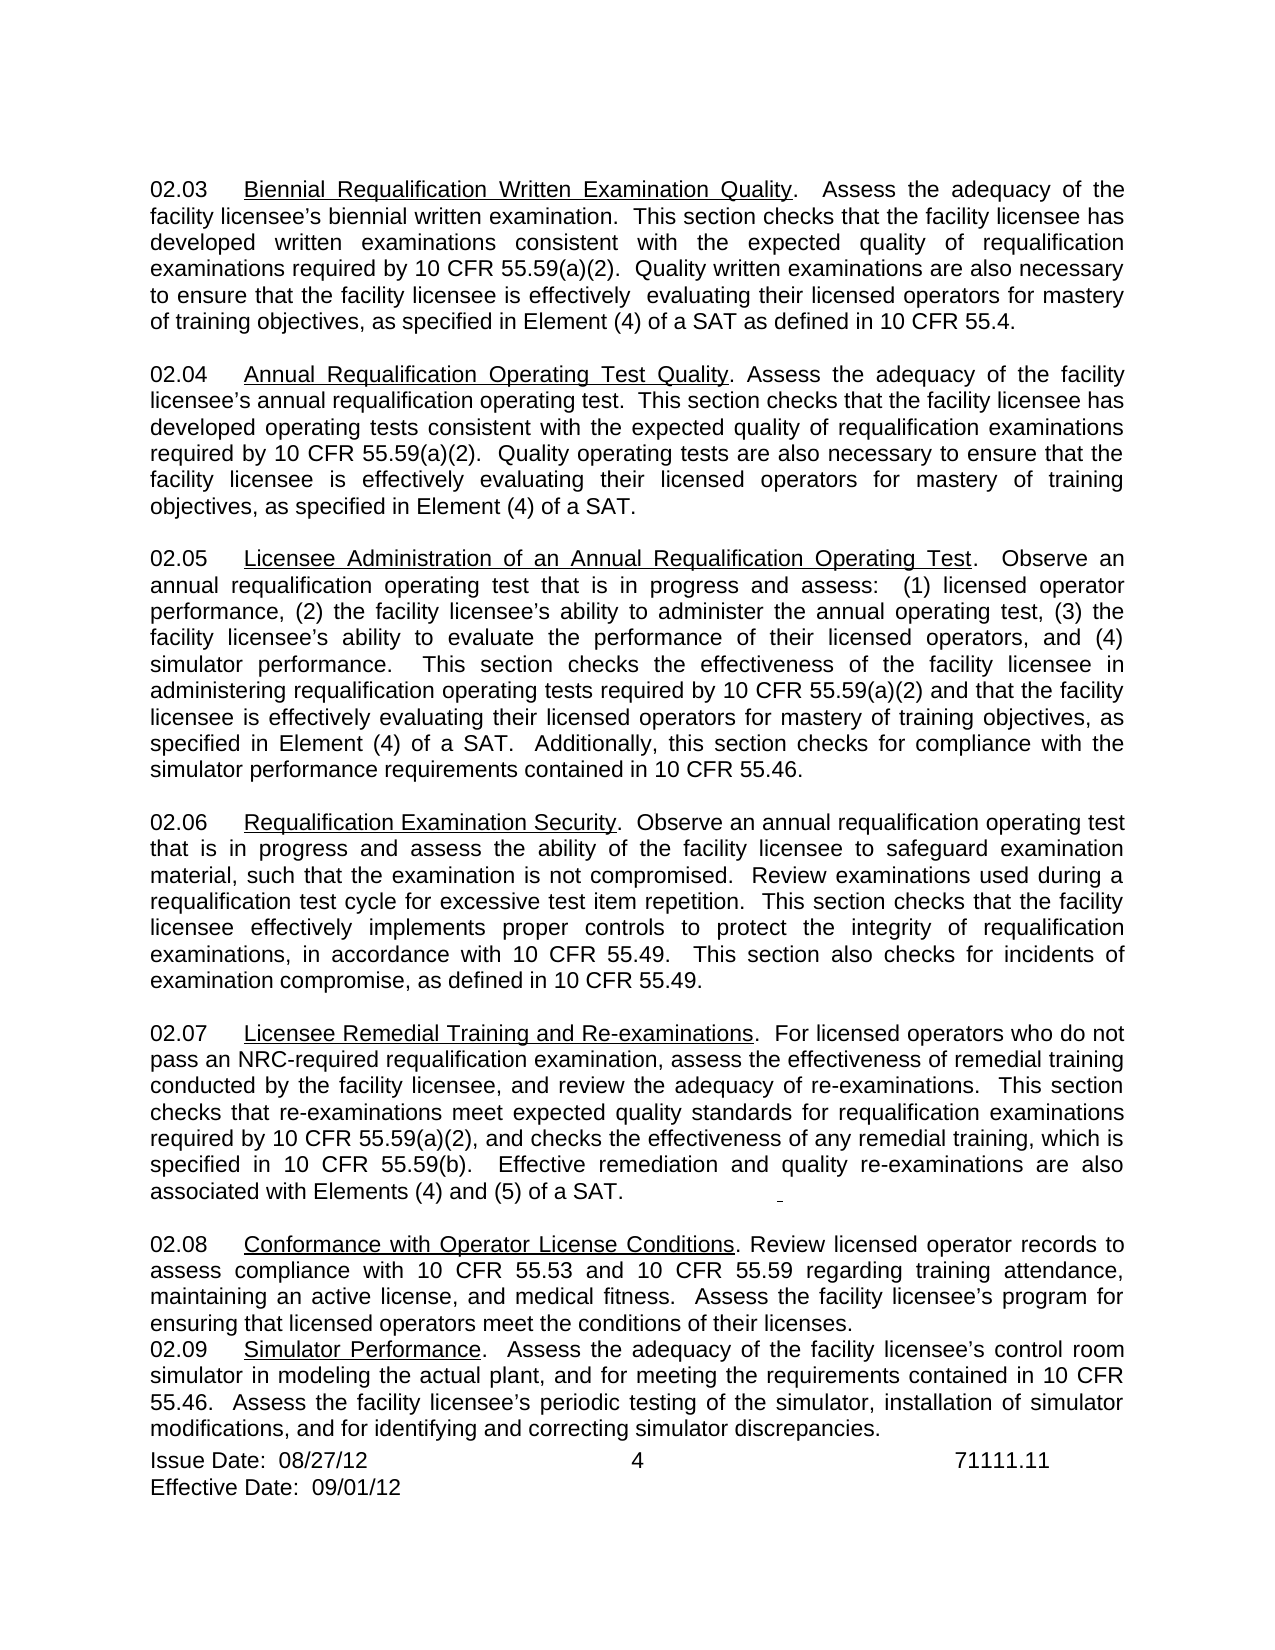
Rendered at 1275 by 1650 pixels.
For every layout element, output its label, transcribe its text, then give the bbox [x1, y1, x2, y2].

text 02.09 Simulator Performance. Assess the adequacy of the facility licensee’s control room simulator in modeling the actual plant, and for meeting the requirements contained in 10 CFR 55.46. Assess the facility licensee’s periodic testing of the simulator, installation of simulator modifications, and for identifying and correcting simulator discrepancies. [150, 1336, 1125, 1441]
text 02.04 Annual Requalification Operating Test Quality. Assess the adequacy of the facility licensee’s annual requalification operating test. This section checks that the facility licensee has developed operating tests consistent with the expected quality of requalification examinations required by 10 CFR 55.59(a)(2). Quality operating tests are also necessary to ensure that the facility licensee is effectively evaluating their licensed operators for mastery of training objectives, as specified in Element (4) of a SAT. [150, 361, 1125, 519]
text 02.08 Conformance with Operator License Conditions. Review licensed operator records to assess compliance with 10 CFR 55.53 and 10 CFR 55.59 regarding training attendance, maintaining an active license, and medical fitness. Assess the facility licensee’s program for ensuring that licensed operators meet the conditions of their licenses. [150, 1231, 1125, 1336]
text 02.06 Requalification Examination Security. Observe an annual requalification operating test that is in progress and assess the ability of the facility licensee to safeguard examination material, such that the examination is not compromised. Review examinations used during a requalification test cycle for excessive test item repetition. This section checks that the facility licensee effectively implements proper controls to protect the integrity of requalification examinations, in accordance with 10 CFR 55.49. This section also checks for incidents of examination compromise, as defined in 10 CFR 55.49. [150, 809, 1125, 993]
text 02.03 Biennial Requalification Written Examination Quality. Assess the adequacy of the facility licensee’s biennial written examination. This section checks that the facility licensee has developed written examinations consistent with the expected quality of requalification examinations required by 10 CFR 55.59(a)(2). Quality written examinations are also necessary to ensure that the facility licensee is effectively evaluating their licensed operators for mastery of training objectives, as specified in Element (4) of a SAT as defined in 10 CFR 55.4. [150, 176, 1125, 334]
text 02.07 Licensee Remedial Training and Re-examinations. For licensed operators who do not pass an NRC-required requalification examination, assess the effectiveness of remedial training conducted by the facility licensee, and review the adequacy of re-examinations. This section checks that re-examinations meet expected quality standards for requalification examinations required by 10 CFR 55.59(a)(2), and checks the effectiveness of any remedial training, which is specified in 10 CFR 55.59(b). Effective remediation and quality re-examinations are also associated with Elements (4) and (5) of a SAT. [150, 1020, 1125, 1204]
text 02.05 Licensee Administration of an Annual Requalification Operating Test. Observe an annual requalification operating test that is in progress and assess: (1) licensed operator performance, (2) the facility licensee’s ability to administer the annual operating test, (3) the facility licensee’s ability to evaluate the performance of their licensed operators, and (4) simulator performance. This section checks the effectiveness of the facility licensee in administering requalification operating tests required by 10 CFR 55.59(a)(2) and that the facility licensee is effectively evaluating their licensed operators for mastery of training objectives, as specified in Element (4) of a SAT. Additionally, this section checks for compliance with the simulator performance requirements contained in 10 CFR 55.46. [150, 545, 1125, 782]
